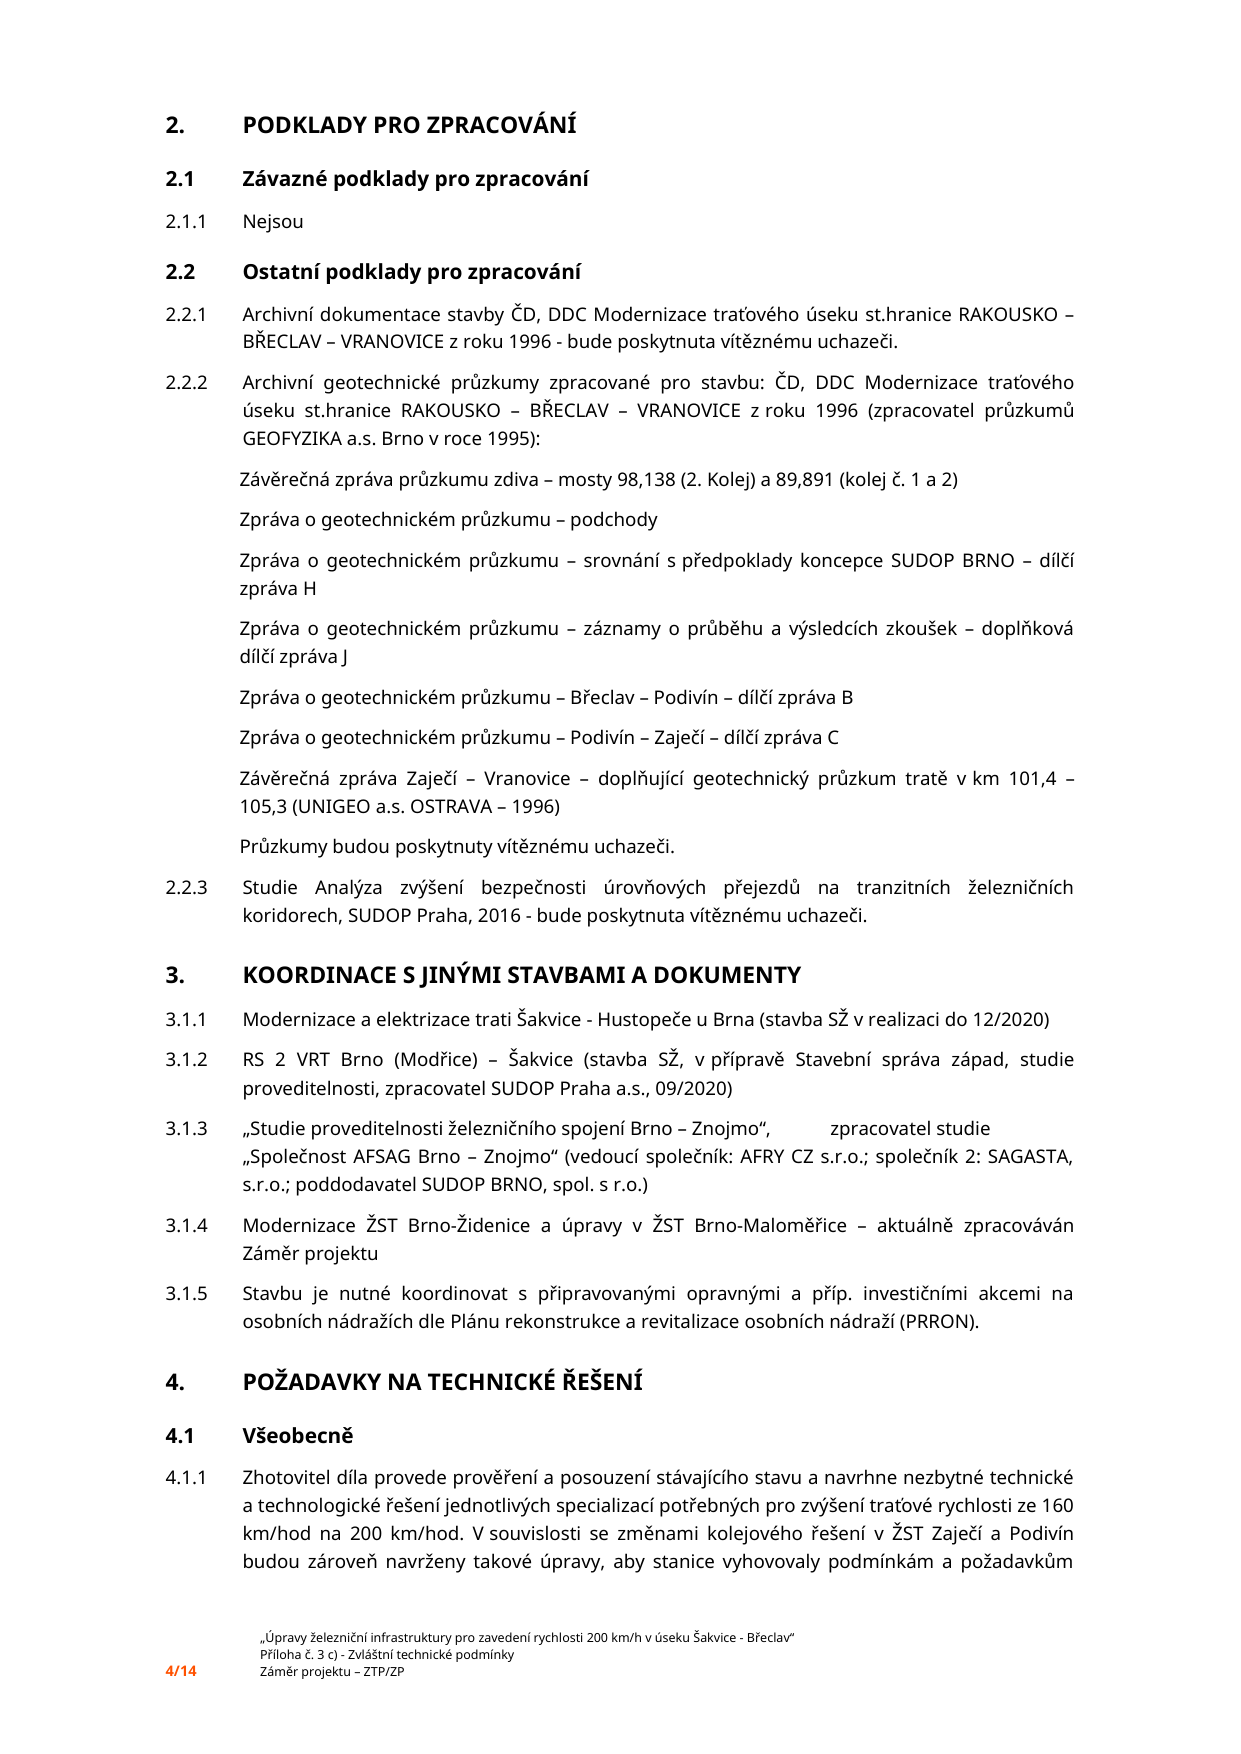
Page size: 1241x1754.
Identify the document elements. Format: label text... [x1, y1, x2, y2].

text Ostatní podklady pro zpracování [165, 257, 1075, 286]
list Zpráva o geotechnickém průzkumu – srovnání s předpoklady koncepce SUDOP BRNO – dílčí zpráva H [239, 547, 1075, 601]
text „Studie proveditelnosti železničního spojení Brno – Znojmo“, zpracovatel studie „Společnost AFSAG Brno – Znojmo“ (vedoucí společník: AFRY CZ s.r.o.; společník 2: SAGASTA, s.r.o.; poddodavatel SUDOP BRNO, spol. s r.o.) [165, 1115, 1075, 1197]
list Zpráva o geotechnickém průzkumu – Břeclav – Podivín – dílčí zpráva B [165, 684, 1075, 709]
list POŽADAVKY NA TECHNICKÉ ŘEŠENÍ [165, 1366, 1075, 1397]
list Průzkumy budou poskytnuty vítěznému uchazeči. [165, 834, 1075, 859]
text RS 2 VRT Brno (Modřice) – Šakvice (stavba SŽ, v přípravě Stavební správa západ, studie proveditelnosti, zpracovatel SUDOP Praha a.s., 09/2020) [165, 1047, 1075, 1100]
list Závěrečná zpráva Zaječí – Vranovice – doplňující geotechnický průzkum tratě v km 101,4 – 105,3 (UNIGEO a.s. OSTRAVA – 1996) [239, 765, 1075, 819]
list Zpráva o geotechnickém průzkumu – záznamy o průběhu a výsledcích zkoušek – doplňková dílčí zpráva J [239, 616, 1075, 669]
text Všeobecně [165, 1421, 1075, 1449]
text Archivní geotechnické průzkumy zpracované pro stavbu: ČD, DDC Modernizace traťového úseku st.hranice RAKOUSKO – BŘECLAV – VRANOVICE z roku 1996 (zpracovatel průzkumů GEOFYZIKA a.s. Brno v roce 1995): [165, 369, 1075, 451]
text PODKLADY PRO ZPRACOVÁNÍ [165, 109, 1075, 141]
text KOORDINACE S JINÝMI STAVBAMI A DOKUMENTY [165, 959, 1075, 991]
text Stavbu je nutné koordinovat s připravovanými opravnými a příp. investičními akcemi na osobních nádražích dle Plánu rekonstrukce a revitalizace osobních nádraží (PRRON). [165, 1280, 1075, 1334]
list Zpráva o geotechnickém průzkumu – podchody [165, 506, 1075, 532]
text Závazné podklady pro zpracování [165, 164, 1075, 193]
text Archivní dokumentace stavby ČD, DDC Modernizace traťového úseku st.hranice RAKOUSKO – BŘECLAV – VRANOVICE z roku 1996 - bude poskytnuta vítěznému uchazeči. [165, 301, 1075, 354]
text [165, 1464, 1075, 1574]
list Závěrečná zpráva průzkumu zdiva – mosty 98,138 (2. Kolej) a 89,891 (kolej č. 1 a 2) [165, 466, 1075, 491]
list Zpráva o geotechnickém průzkumu – Podivín – Zaječí – dílčí zpráva C [165, 724, 1075, 750]
text Modernizace ŽST Brno-Židenice a úpravy v ŽST Brno-Maloměřice – aktuálně zpracováván Záměr projektu [165, 1212, 1075, 1265]
text Studie Analýza zvýšení bezpečnosti úrovňových přejezdů na tranzitních železničních koridorech, SUDOP Praha, 2016 - bude poskytnuta vítěznému uchazeči. [165, 874, 1075, 928]
text Modernizace a elektrizace trati Šakvice - Hustopeče u Brna (stavba SŽ v realizaci do 12/2020) [165, 1006, 1075, 1032]
text Nejsou [165, 208, 1075, 234]
